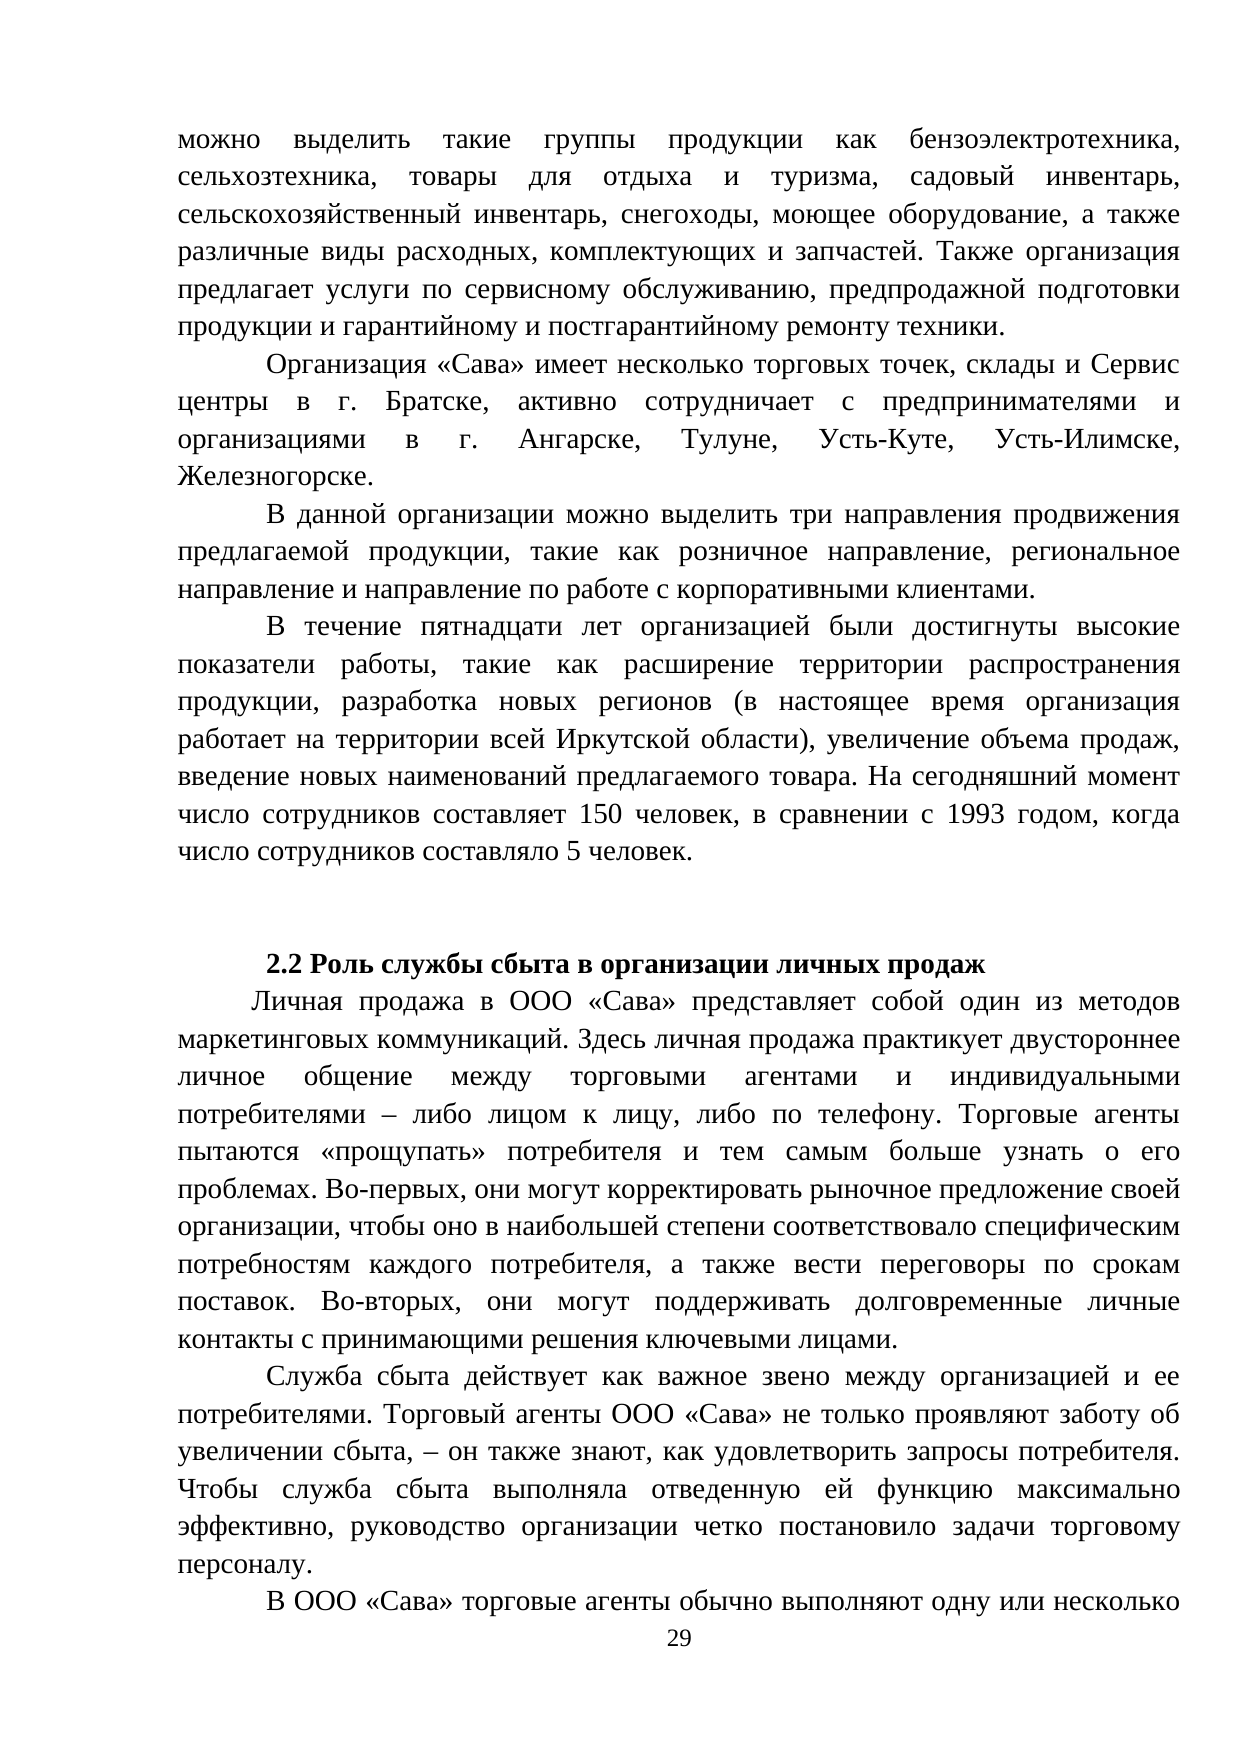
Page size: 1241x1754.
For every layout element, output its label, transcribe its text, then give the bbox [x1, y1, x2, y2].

text Личная продажа в ООО «Сава» представляет собой один из методов маркетинговых коммуникаций. Здесь личная продажа практикует двустороннее личное общение между торговыми агентами и индивидуальными потребителями – либо лицом к лицу, либо по телефону. Торговые агенты пытаются «прощупать» потребителя и тем самым больше узнать о его проблемах. Во-первых, они могут корректировать рыночное предложение своей организации, чтобы оно в наибольшей степени соответствовало специфическим потребностям каждого потребителя, а также вести переговоры по срокам поставок. Во-вторых, они могут поддерживать долговременные личные контакты с принимающими решения ключевыми лицами. [177, 981, 1181, 1356]
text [177, 1581, 1181, 1618]
text Организация «Сава» имеет несколько торговых точек, склады и Сервис центры в г. Братске, активно сотрудничает с предпринимателями и организациями в г. Ангарске, Тулуне, Усть-Куте, Усть-Илимске, Железногорске. [177, 343, 1181, 493]
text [177, 118, 1181, 343]
text В течение пятнадцати лет организацией были достигнуты высокие показатели работы, такие как расширение территории распространения продукции, разработка новых регионов (в настоящее время организация работает на территории всей Иркутской области), увеличение объема продаж, введение новых наименований предлагаемого товара. На сегодняшний момент число сотрудников составляет 150 человек, в сравнении с 1993 годом, когда число сотрудников составляло 5 человек. [177, 606, 1181, 868]
text В данной организации можно выделить три направления продвижения предлагаемой продукции, такие как розничное направление, региональное направление и направление по работе с корпоративными клиентами. [177, 493, 1181, 606]
text 2.2 Роль службы сбыта в организации личных продаж [177, 943, 1181, 981]
text Служба сбыта действует как важное звено между организацией и ее потребителями. Торговый агенты ООО «Сава» не только проявляют заботу об увеличении сбыта, – он также знают, как удовлетворить запросы потребителя. Чтобы служба сбыта выполняла отведенную ей функцию максимально эффективно, руководство организации четко постановило задачи торговому персоналу. [177, 1356, 1181, 1581]
